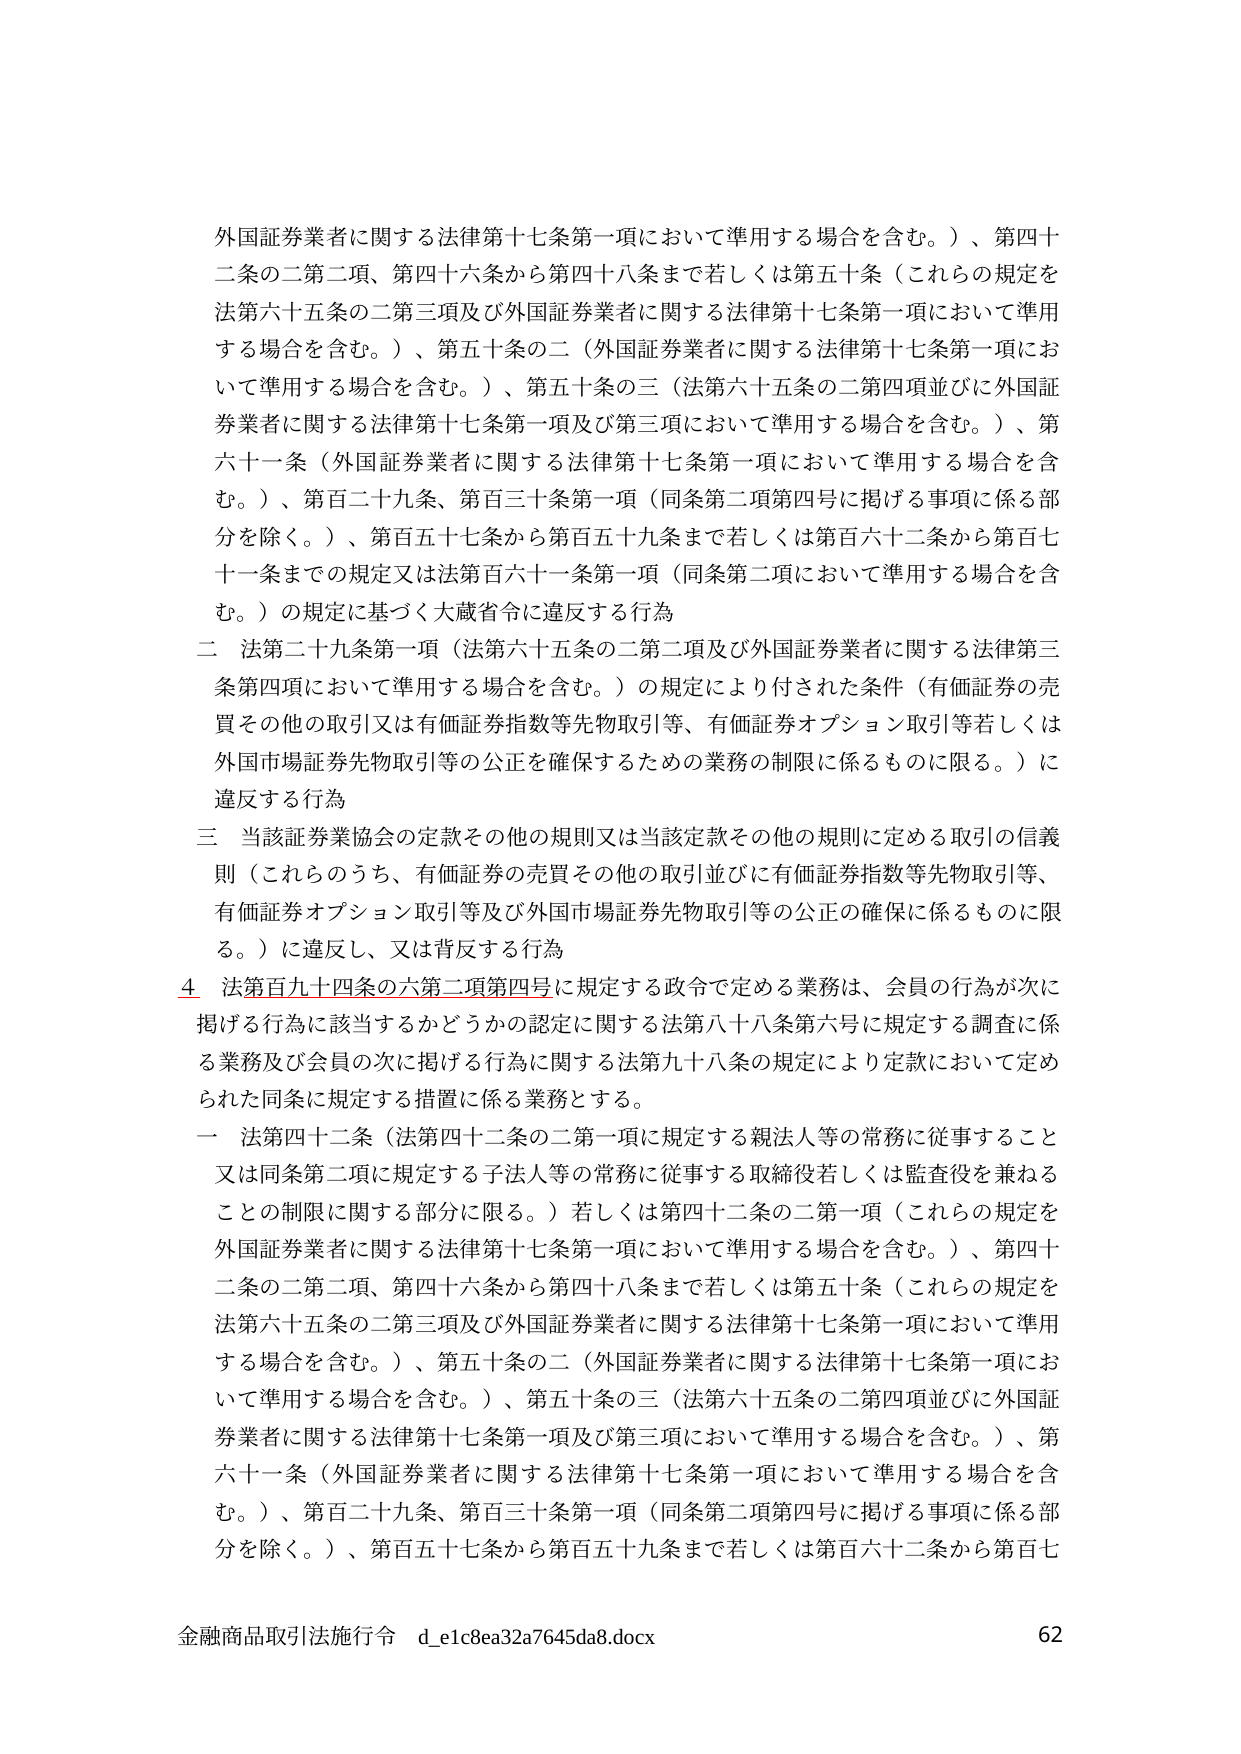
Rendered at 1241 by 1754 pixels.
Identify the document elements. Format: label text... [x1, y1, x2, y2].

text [196, 1117, 1063, 1567]
text 三 当該証券業協会の定款その他の規則又は当該定款その他の規則に定める取引の信義則（これらのうち、有価証券の売買その他の取引並びに有価証券指数等先物取引等、有価証券オプション取引等及び外国市場証券先物取引等の公正の確保に係るものに限る。）に違反し、又は背反する行為 [196, 817, 1063, 967]
text 二 法第二十九条第一項（法第六十五条の二第二項及び外国証券業者に関する法律第三条第四項において準用する場合を含む。）の規定により付された条件（有価証券の売買その他の取引又は有価証券指数等先物取引等、有価証券オプション取引等若しくは外国市場証券先物取引等の公正を確保するための業務の制限に係るものに限る。）に違反する行為 [196, 629, 1063, 817]
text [196, 217, 1063, 629]
text ４ 法第百九十四条の六第二項第四号に規定する政令で定める業務は、会員の行為が次に掲げる行為に該当するかどうかの認定に関する法第八十八条第六号に規定する調査に係る業務及び会員の次に掲げる行為に関する法第九十八条の規定により定款において定められた同条に規定する措置に係る業務とする。 [177, 967, 1063, 1117]
